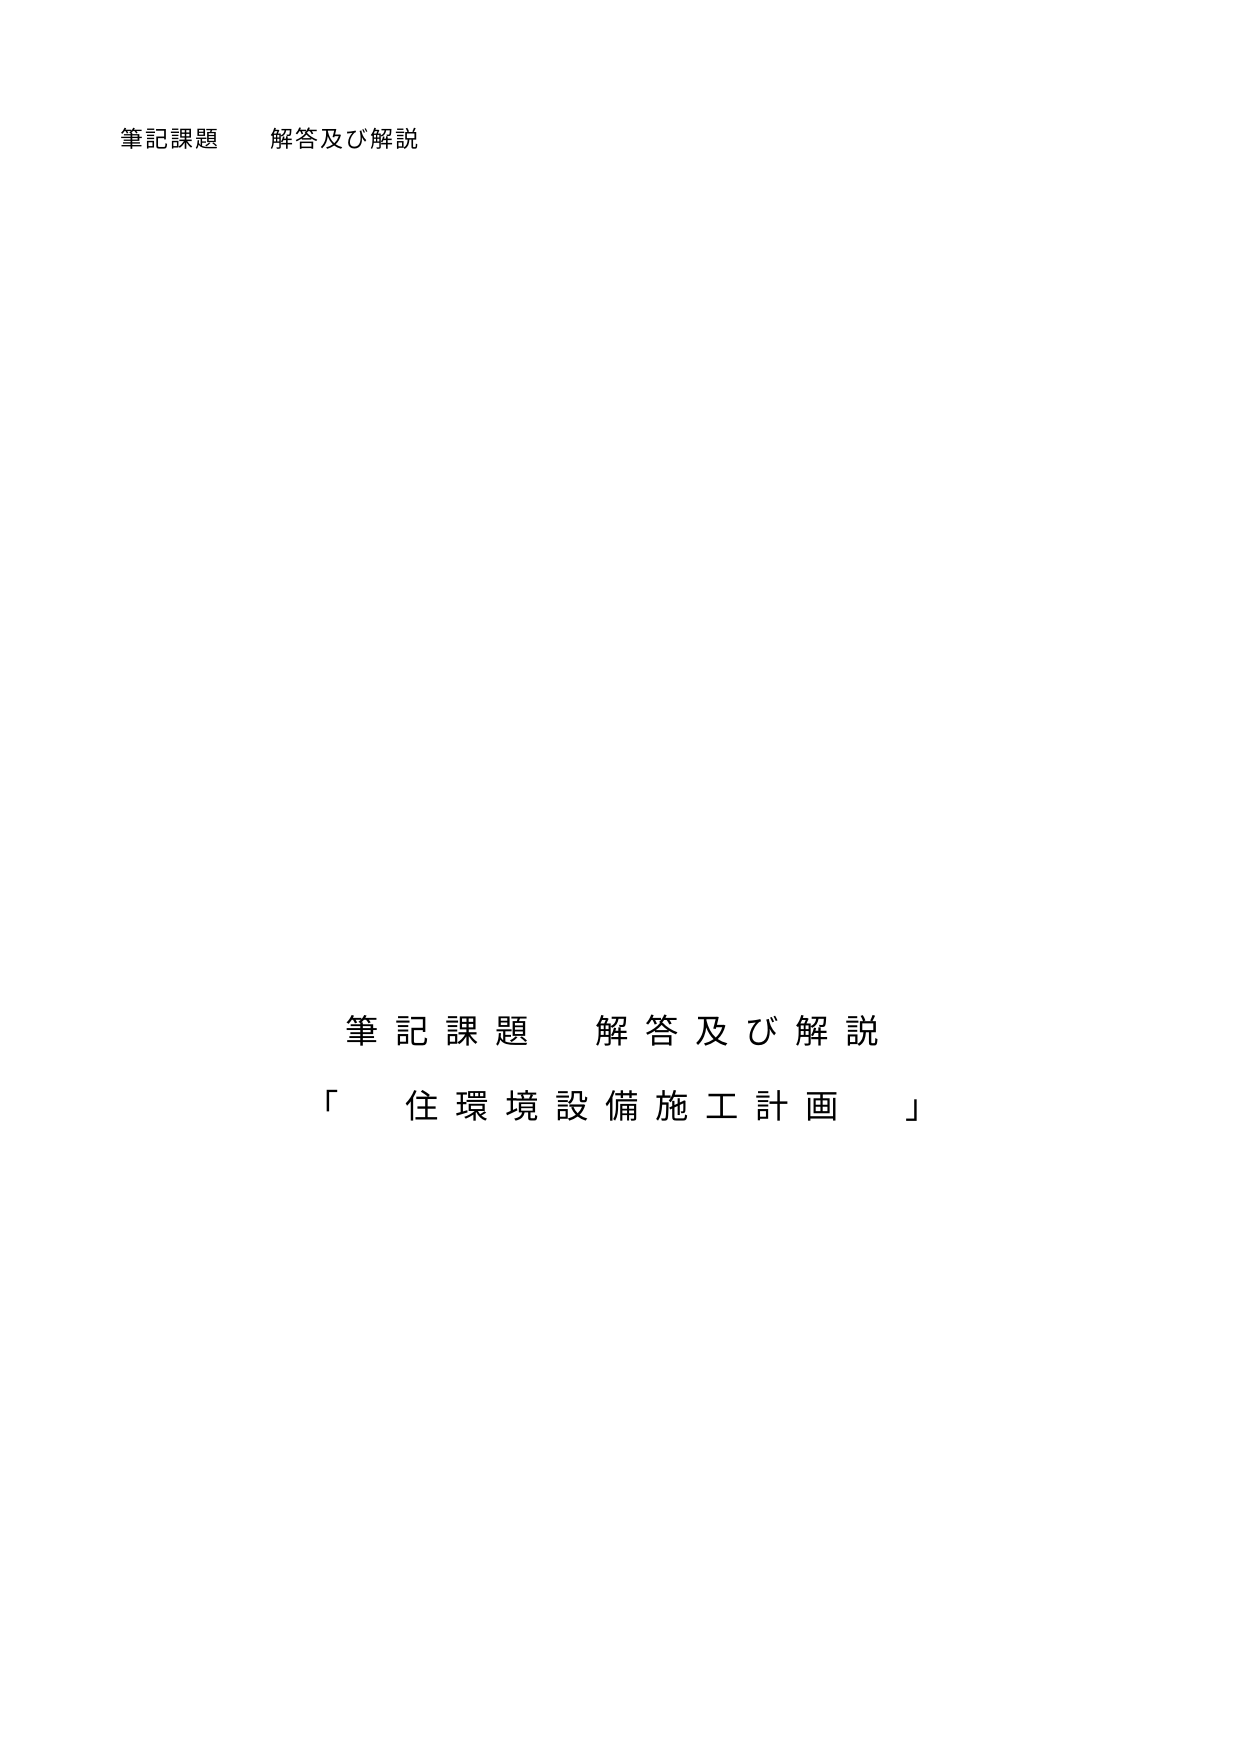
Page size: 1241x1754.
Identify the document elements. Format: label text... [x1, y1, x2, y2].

text 筆記課題 解答及び解説 [120, 119, 1120, 157]
text 筆記課題 解答及び解説 [120, 991, 1120, 1067]
text 「 住環境設備施工計画 」 [120, 1067, 1091, 1142]
